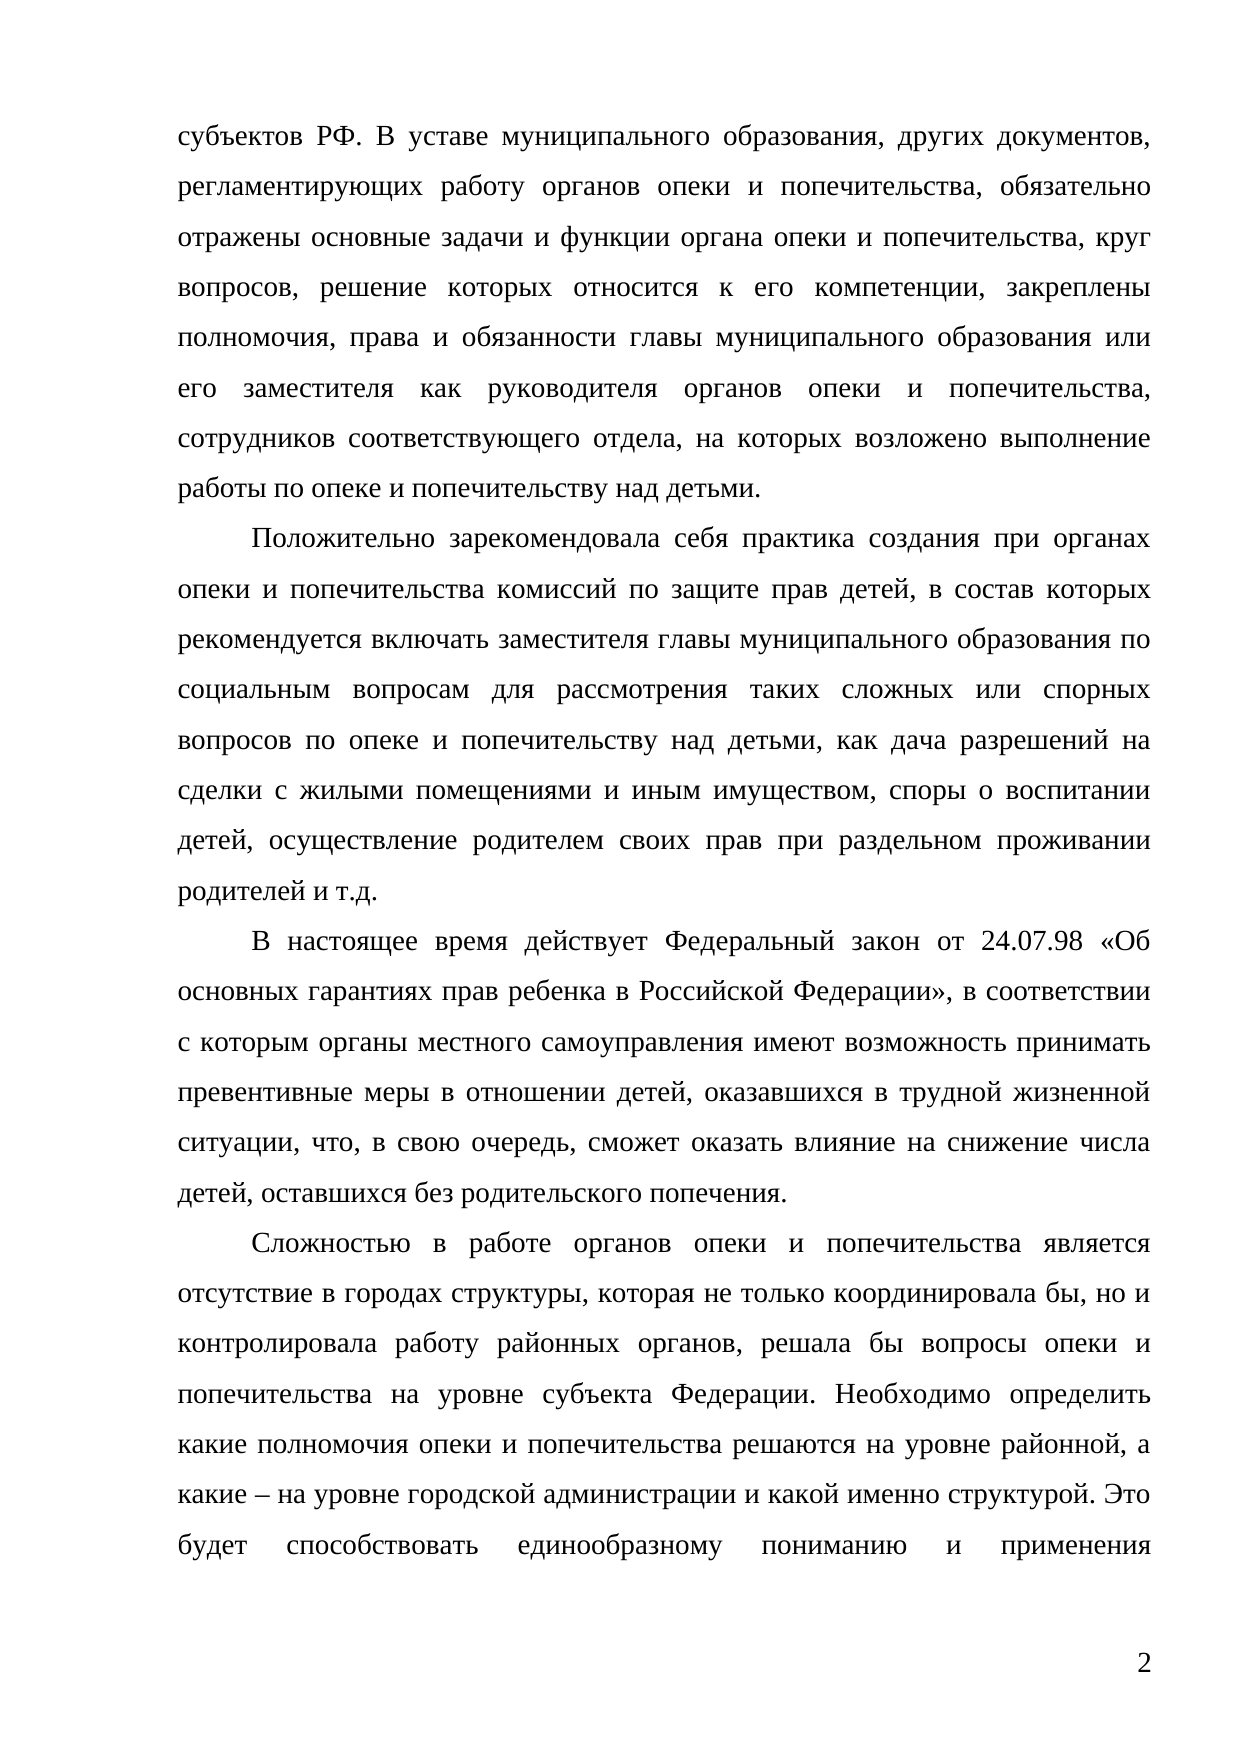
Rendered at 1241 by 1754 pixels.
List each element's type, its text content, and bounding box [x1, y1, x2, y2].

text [177, 118, 1152, 504]
text В настоящее время действует Федеральный закон от 24.07.98 «Об основных гарантиях прав ребенка в Российской Федерации», в соответствии с которым органы местного самоуправления имеют возможность принимать превентивные меры в отношении детей, оказавшихся в трудной жизненной ситуации, что, в свою очередь, сможет оказать влияние на снижение числа детей, оставшихся без родительского попечения. [177, 923, 1152, 1208]
text Положительно зарекомендовала себя практика создания при органах опеки и попечительства комиссий по защите прав детей, в состав которых рекомендуется включать заместителя главы муниципального образования по социальным вопросам для рассмотрения таких сложных или спорных вопросов по опеке и попечительству над детьми, как дача разрешений на сделки с жилыми помещениями и иным имуществом, споры о воспитании детей, осуществление родителем своих прав при раздельном проживании родителей и т.д. [177, 521, 1152, 906]
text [177, 1225, 1152, 1560]
